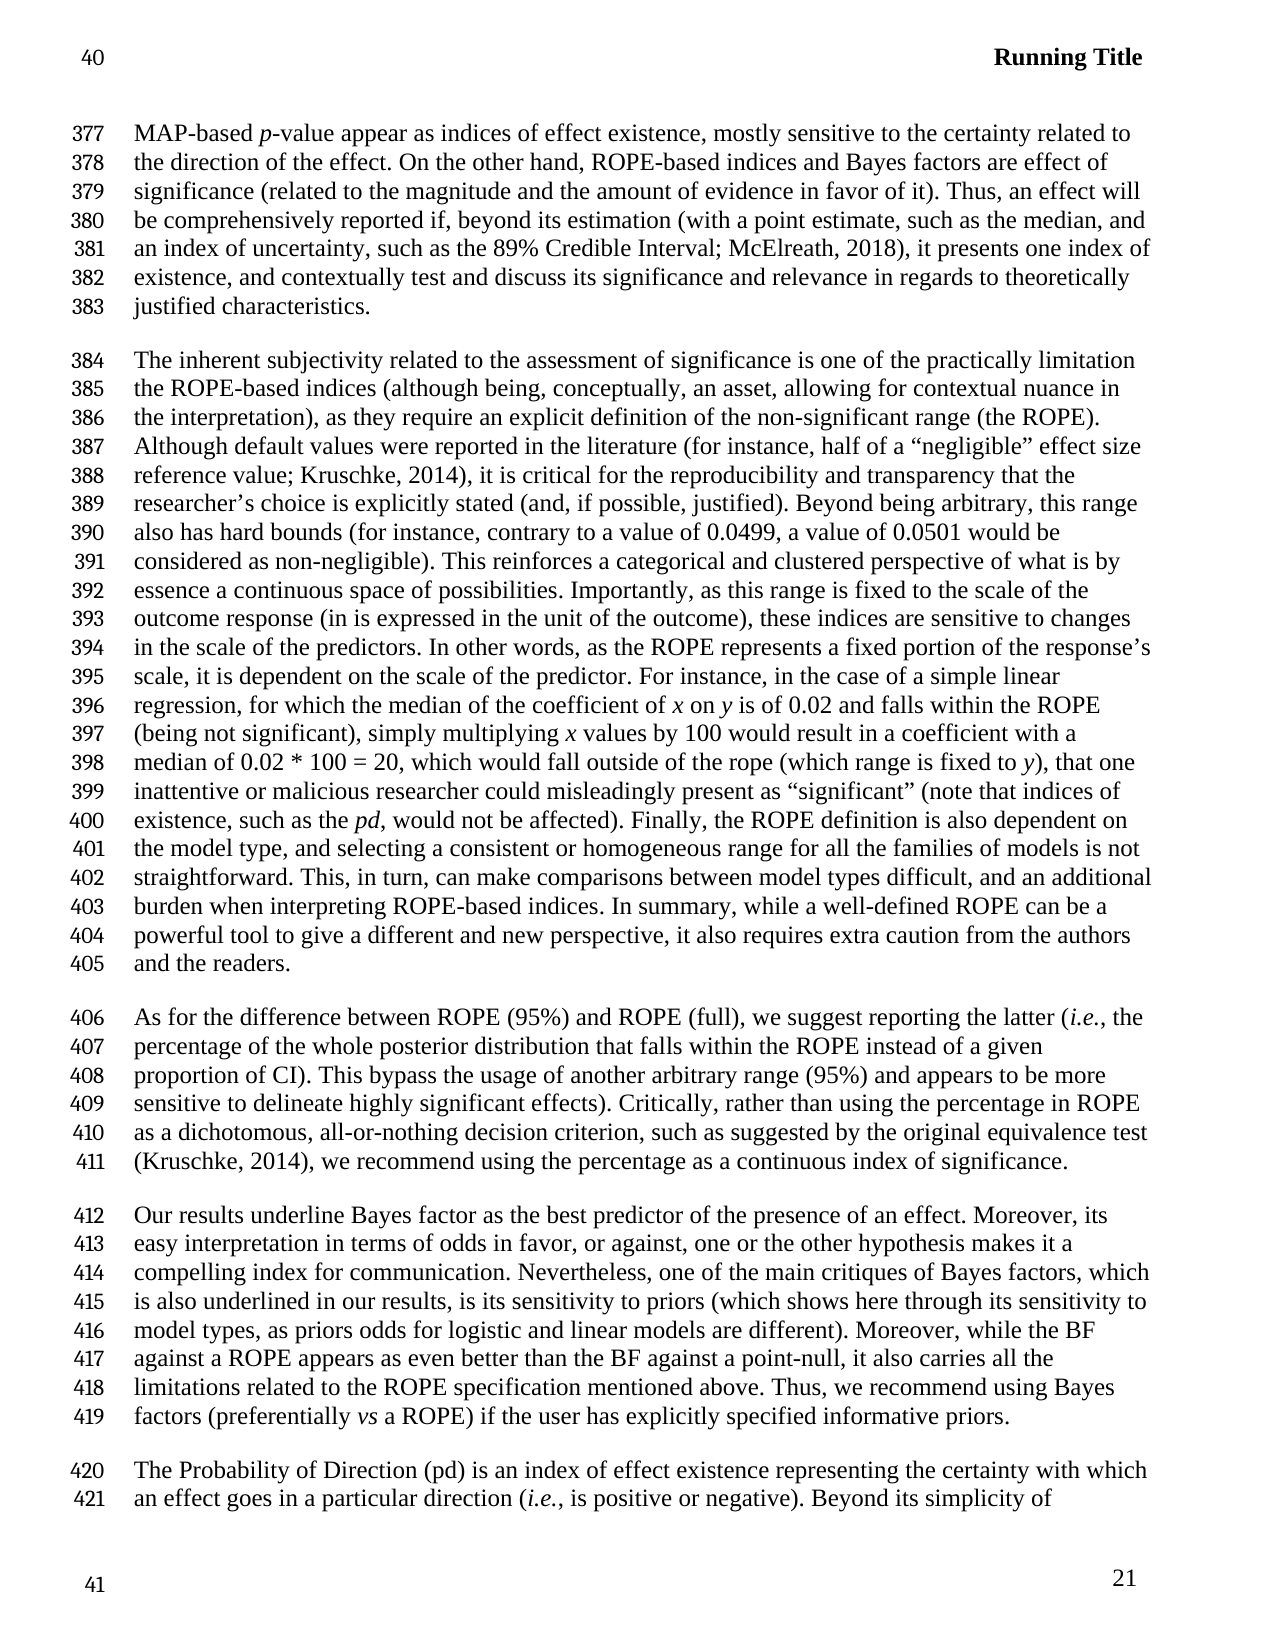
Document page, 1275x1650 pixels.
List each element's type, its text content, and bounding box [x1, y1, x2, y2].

text The inherent subjectivity related to the assessment of significance is one of the practically limitation the ROPE-based indices (although being, conceptually, an asset, allowing for contextual nuance in the interpretation), as they require an explicit definition of the non-significant range (the ROPE). Although default values were reported in the literature (for instance, half of a “negligible” effect size reference value; Kruschke, 2014), it is critical for the reproducibility and transparency that the researcher’s choice is explicitly stated (and, if possible, justified). Beyond being arbitrary, this range also has hard bounds (for instance, contrary to a value of 0.0499, a value of 0.0501 would be considered as non-negligible). This reinforces a categorical and clustered perspective of what is by essence a continuous space of possibilities. Importantly, as this range is fixed to the scale of the outcome response (in is expressed in the unit of the outcome), these indices are sensitive to changes in the scale of the predictors. In other words, as the ROPE represents a fixed portion of the response’s scale, it is dependent on the scale of the predictor. For instance, in the case of a simple linear regression, for which the median of the coefficient of x on y is of 0.02 and falls within the ROPE (being not significant), simply multiplying x values by 100 would result in a coefficient with a median of 0.02 * 100 = 20, which would fall outside of the rope (which range is fixed to y), that one inattentive or malicious researcher could misleadingly present as “significant” (note that indices of existence, such as the pd, would not be affected). Finally, the ROPE definition is also dependent on the model type, and selecting a consistent or homogeneous range for all the families of models is not straightforward. This, in turn, can make comparisons between model types difficult, and an additional burden when interpreting ROPE-based indices. In summary, while a well-defined ROPE can be a powerful tool to give a different and new perspective, it also requires extra caution from the authors and the readers. [133, 345, 1152, 977]
text As for the difference between ROPE (95%) and ROPE (full), we suggest reporting the latter (i.e., the percentage of the whole posterior distribution that falls within the ROPE instead of a given proportion of CI). This bypass the usage of another arbitrary range (95%) and appears to be more sensitive to delineate highly significant effects). Critically, rather than using the percentage in ROPE as a dichotomous, all-or-nothing decision criterion, such as suggested by the original equivalence test (Kruschke, 2014), we recommend using the percentage as a continuous index of significance. [133, 1002, 1152, 1175]
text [133, 118, 1152, 320]
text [133, 1455, 1152, 1512]
text Our results underline Bayes factor as the best predictor of the presence of an effect. Moreover, its easy interpretation in terms of odds in favor, or against, one or the other hypothesis makes it a compelling index for communication. Nevertheless, one of the main critiques of Bayes factors, which is also underlined in our results, is its sensitivity to priors (which shows here through its sensitivity to model types, as priors odds for logistic and linear models are different). Moreover, while the BF against a ROPE appears as even better than the BF against a point-null, it also carries all the limitations related to the ROPE specification mentioned above. Thus, we recommend using Bayes factors (preferentially vs a ROPE) if the user has explicitly specified informative priors. [133, 1200, 1152, 1430]
